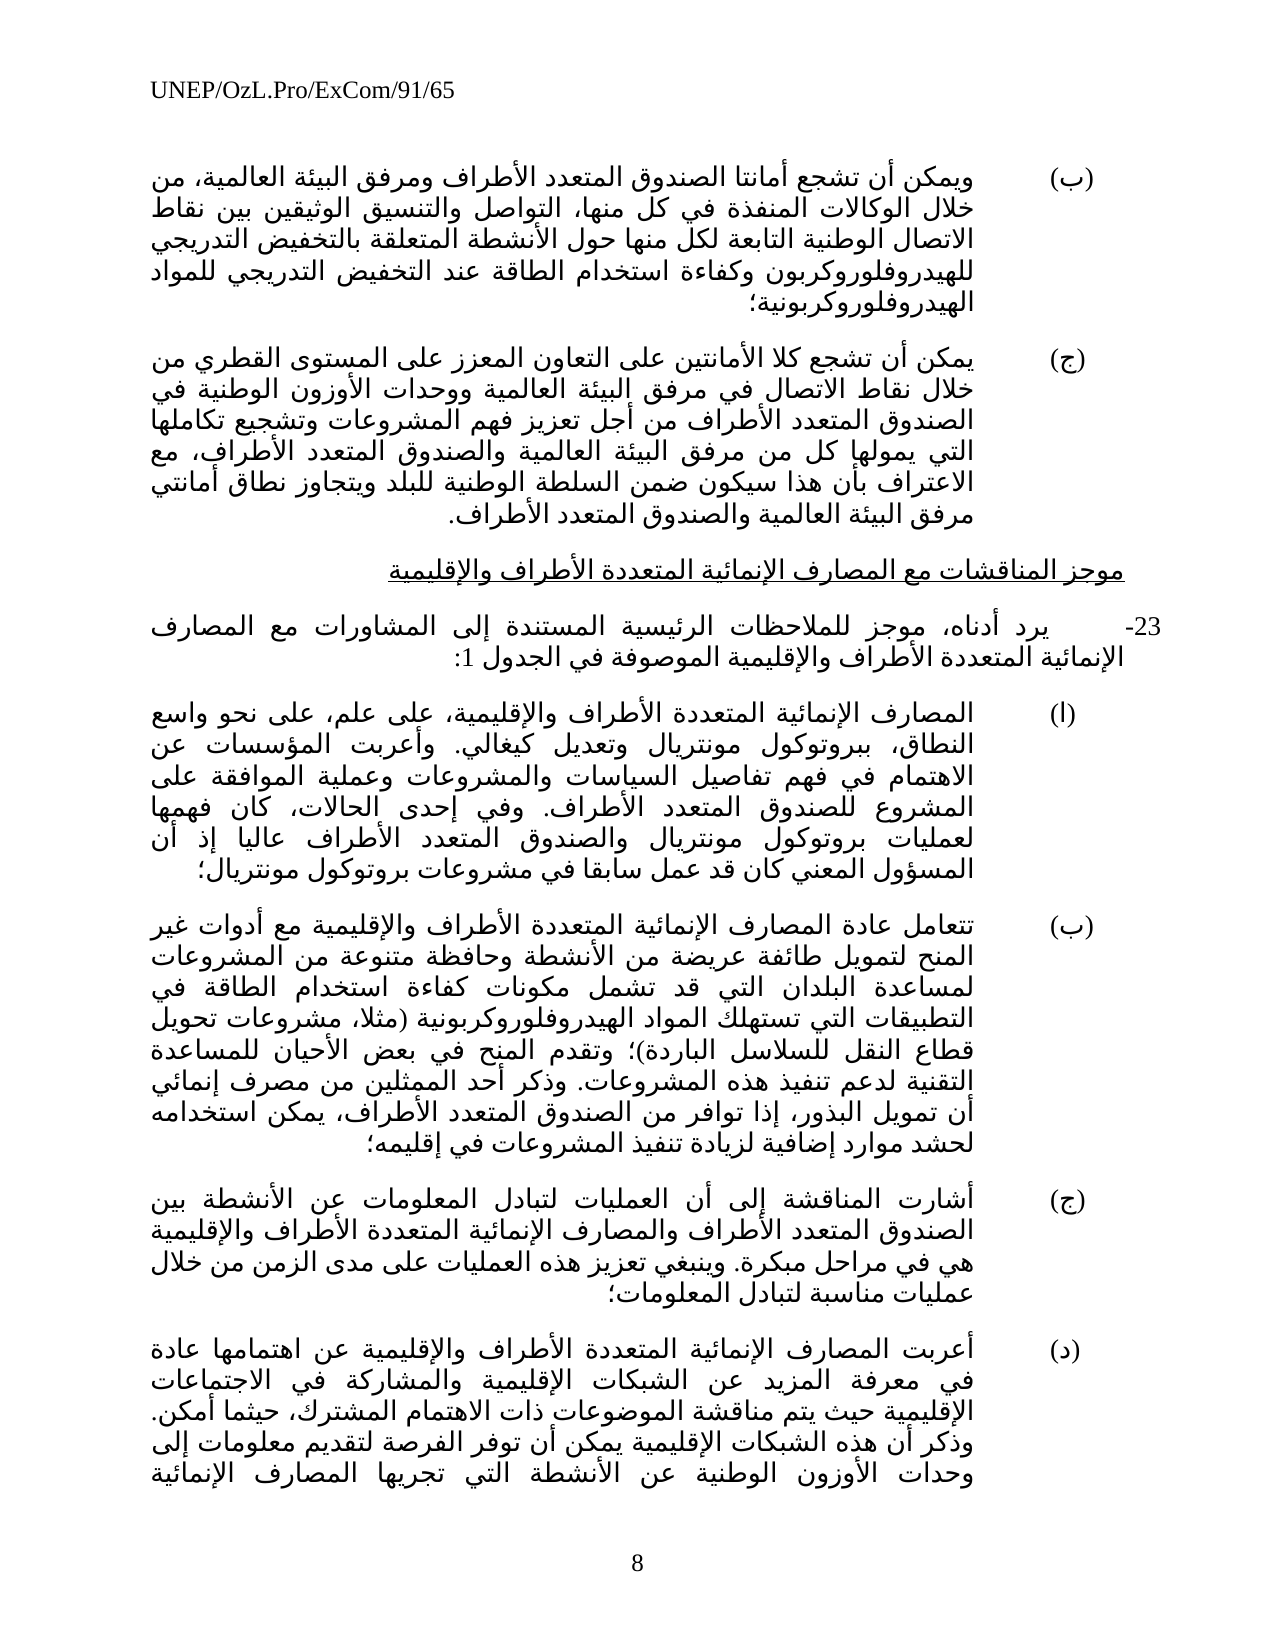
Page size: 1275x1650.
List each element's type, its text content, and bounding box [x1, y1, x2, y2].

list ويمكن أن تشجع أمانتا الصندوق المتعدد الأطراف ومرفق البيئة العالمية، من خلال الوكالات المنفذة في كل منها، التواصل والتنسيق الوثيقين بين نقاط الاتصال الوطنية التابعة لكل منها حول الأنشطة المتعلقة بالتخفيض التدريجي للهيدروفلوروكربون وكفاءة استخدام الطاقة عند التخفيض التدريجي للمواد الهيدروفلوروكربونية؛ [150, 161, 1050, 317]
list أشارت المناقشة إلى أن العمليات لتبادل المعلومات عن الأنشطة بين الصندوق المتعدد الأطراف والمصارف الإنمائية المتعددة الأطراف والإقليمية هي في مراحل مبكرة. وينبغي تعزيز هذه العمليات على مدى الزمن من خلال عمليات مناسبة لتبادل المعلومات؛ [150, 1183, 1050, 1308]
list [150, 1333, 1050, 1489]
text موجز المناقشات مع المصارف الإنمائية المتعددة الأطراف والإقليمية [150, 554, 1125, 585]
list المصارف الإنمائية المتعددة الأطراف والإقليمية، على علم، على نحو واسع النطاق، ببروتوكول مونتريال وتعديل كيغالي. وأعربت المؤسسات عن الاهتمام في فهم تفاصيل السياسات والمشروعات وعملية الموافقة على المشروع للصندوق المتعدد الأطراف. وفي إحدى الحالات، كان فهمها لعمليات بروتوكول مونتريال والصندوق المتعدد الأطراف عاليا إذ أن المسؤول المعني كان قد عمل سابقا في مشروعات بروتوكول مونتريال؛ [150, 697, 1050, 884]
list يرد أدناه، موجز للملاحظات الرئيسية المستندة إلى المشاورات مع المصارف الإنمائية المتعددة الأطراف والإقليمية الموصوفة في الجدول 1: [150, 610, 1125, 672]
list تتعامل عادة المصارف الإنمائية المتعددة الأطراف والإقليمية مع أدوات غير المنح لتمويل طائفة عريضة من الأنشطة وحافظة متنوعة من المشروعات لمساعدة البلدان التي قد تشمل مكونات كفاءة استخدام الطاقة في التطبيقات التي تستهلك المواد الهيدروفلوروكربونية (مثلا، مشروعات تحويل قطاع النقل للسلاسل الباردة)؛ وتقدم المنح في بعض الأحيان للمساعدة التقنية لدعم تنفيذ هذه المشروعات. وذكر أحد الممثلين من مصرف إنمائي أن تمويل البذور، إذا توافر من الصندوق المتعدد الأطراف، يمكن استخدامه لحشد موارد إضافية لزيادة تنفيذ المشروعات في إقليمه؛ [150, 909, 1050, 1158]
list يمكن أن تشجع كلا الأمانتين على التعاون المعزز على المستوى القطري من خلال نقاط الاتصال في مرفق البيئة العالمية ووحدات الأوزون الوطنية في الصندوق المتعدد الأطراف من أجل تعزيز فهم المشروعات وتشجيع تكاملها التي يمولها كل من مرفق البيئة العالمية والصندوق المتعدد الأطراف، مع الاعتراف بأن هذا سيكون ضمن السلطة الوطنية للبلد ويتجاوز نطاق أمانتي مرفق البيئة العالمية والصندوق المتعدد الأطراف. [150, 342, 1050, 529]
